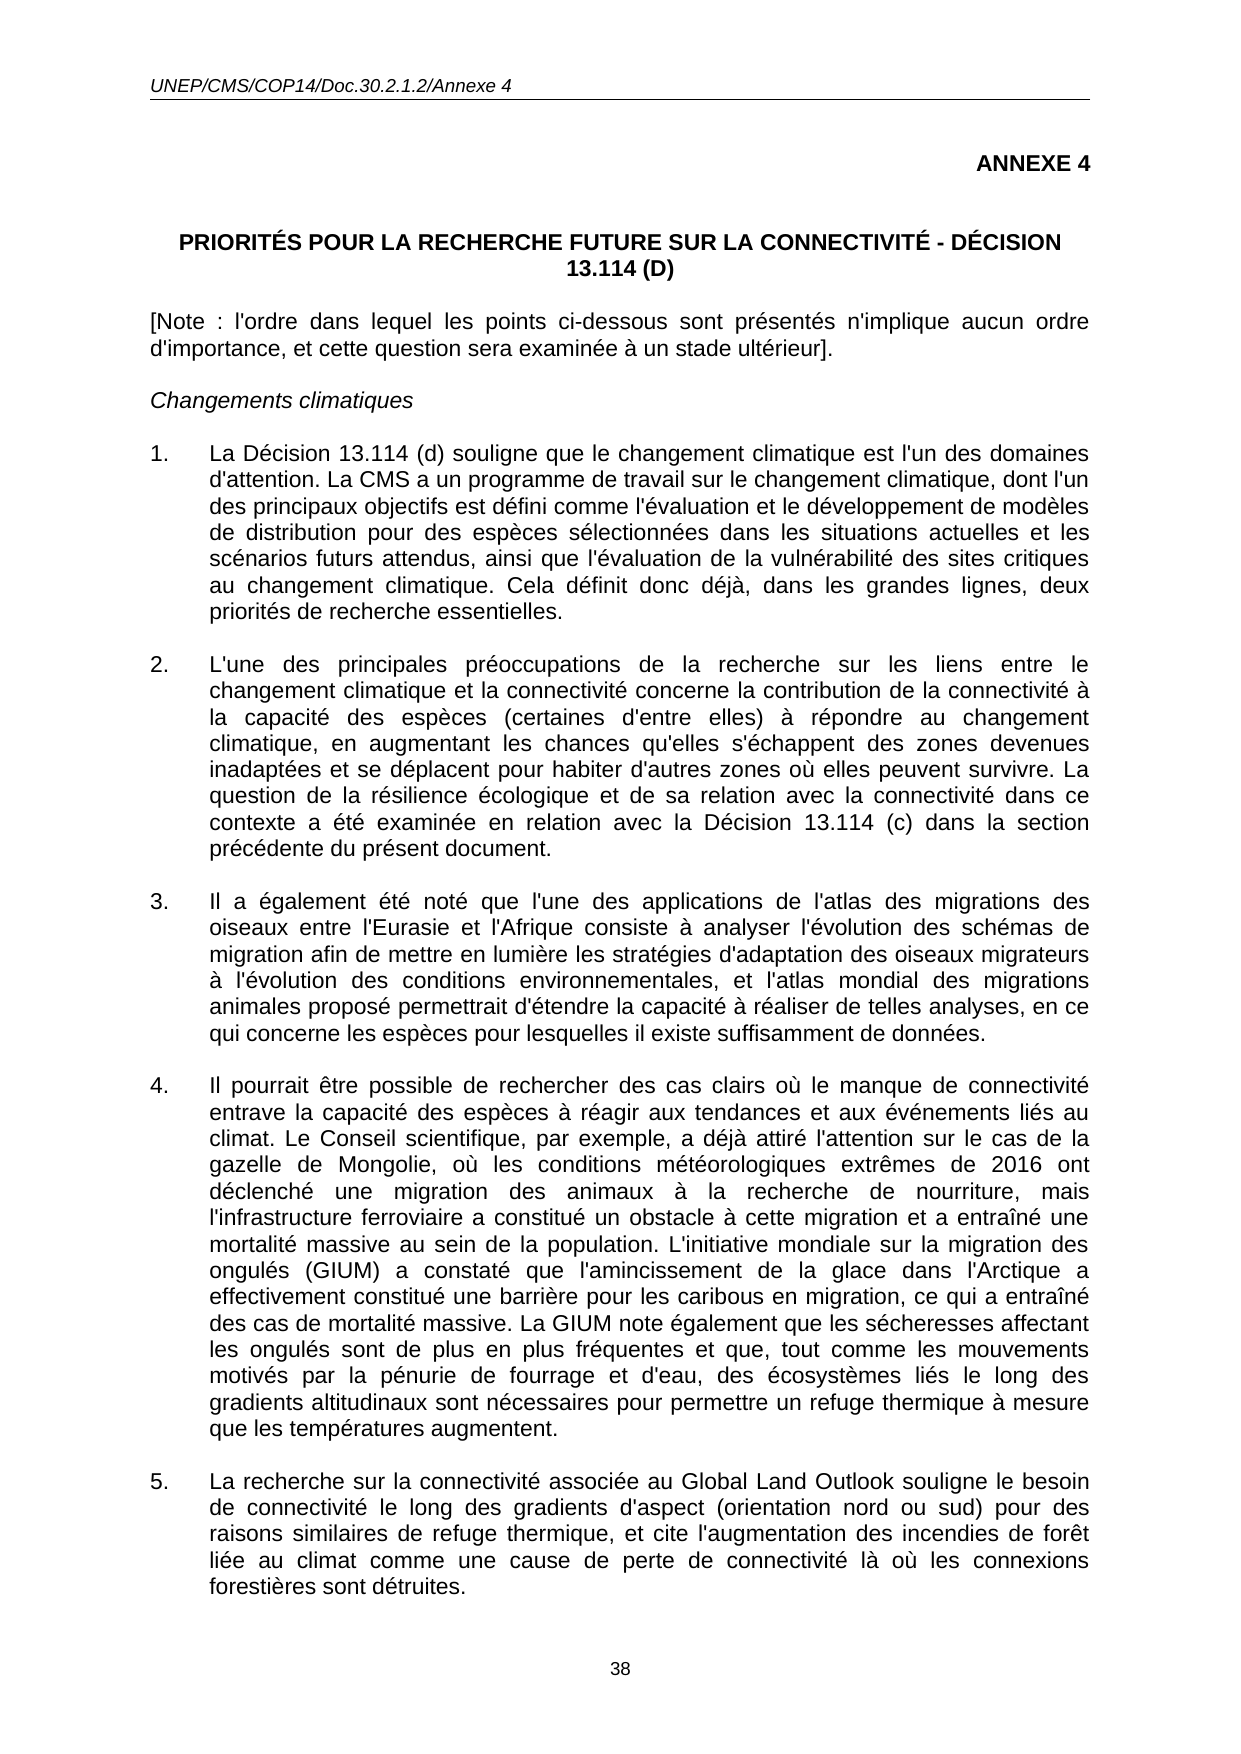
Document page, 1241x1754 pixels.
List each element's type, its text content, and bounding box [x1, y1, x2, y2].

text 5. La recherche sur la connectivité associée au Global Land Outlook souligne le besoin de connectivité le long des gradients d'aspect (orientation nord ou sud) pour des raisons similaires de refuge thermique, et cite l'augmentation des incendies de forêt liée au climat comme une cause de perte de connectivité là où les connexions forestières sont détruites. [150, 1468, 1090, 1599]
text PRIORITÉS POUR LA RECHERCHE FUTURE SUR LA CONNECTIVITÉ - DÉCISION 13.114 (D) [150, 229, 1090, 282]
text [Note : l'ordre dans lequel les points ci-dessous sont présentés n'implique aucun ordre d'importance, et cette question sera examinée à un stade ultérieur]. [150, 308, 1090, 361]
text 1. La Décision 13.114 (d) souligne que le changement climatique est l'un des domaines d'attention. La CMS a un programme de travail sur le changement climatique, dont l'un des principaux objectifs est défini comme l'évaluation et le développement de modèles de distribution pour des espèces sélectionnées dans les situations actuelles et les scénarios futurs attendus, ainsi que l'évaluation de la vulnérabilité des sites critiques au changement climatique. Cela définit donc déjà, dans les grandes lignes, deux priorités de recherche essentielles. [150, 440, 1090, 624]
text 4. Il pourrait être possible de rechercher des cas clairs où le manque de connectivité entrave la capacité des espèces à réagir aux tendances et aux événements liés au climat. Le Conseil scientifique, par exemple, a déjà attiré l'attention sur le cas de la gazelle de Mongolie, où les conditions météorologiques extrêmes de 2016 ont déclenché une migration des animaux à la recherche de nourriture, mais l'infrastructure ferroviaire a constitué un obstacle à cette migration et a entraîné une mortalité massive au sein de la population. L'initiative mondiale sur la migration des ongulés (GIUM) a constaté que l'amincissement de la glace dans l'Arctique a effectivement constitué une barrière pour les caribous en migration, ce qui a entraîné des cas de mortalité massive. La GIUM note également que les sécheresses affectant les ongulés sont de plus en plus fréquentes et que, tout comme les mouvements motivés par la pénurie de fourrage et d'eau, des écosystèmes liés le long des gradients altitudinaux sont nécessaires pour permettre un refuge thermique à mesure que les températures augmentent. [150, 1072, 1090, 1441]
text Changements climatiques [150, 387, 1090, 413]
text 3. Il a également été noté que l'une des applications de l'atlas des migrations des oiseaux entre l'Eurasie et l'Afrique consiste à analyser l'évolution des schémas de migration afin de mettre en lumière les stratégies d'adaptation des oiseaux migrateurs à l'évolution des conditions environnementales, et l'atlas mondial des migrations animales proposé permettrait d'étendre la capacité à réaliser de telles analyses, en ce qui concerne les espèces pour lesquelles il existe suffisamment de données. [150, 888, 1090, 1046]
text 2. L'une des principales préoccupations de la recherche sur les liens entre le changement climatique et la connectivité concerne la contribution de la connectivité à la capacité des espèces (certaines d'entre elles) à répondre au changement climatique, en augmentant les chances qu'elles s'échappent des zones devenues inadaptées et se déplacent pour habiter d'autres zones où elles peuvent survivre. La question de la résilience écologique et de sa relation avec la connectivité dans ce contexte a été examinée en relation avec la Décision 13.114 (c) dans la section précédente du présent document. [150, 651, 1090, 862]
text ANNEXE 4 [150, 150, 1090, 176]
